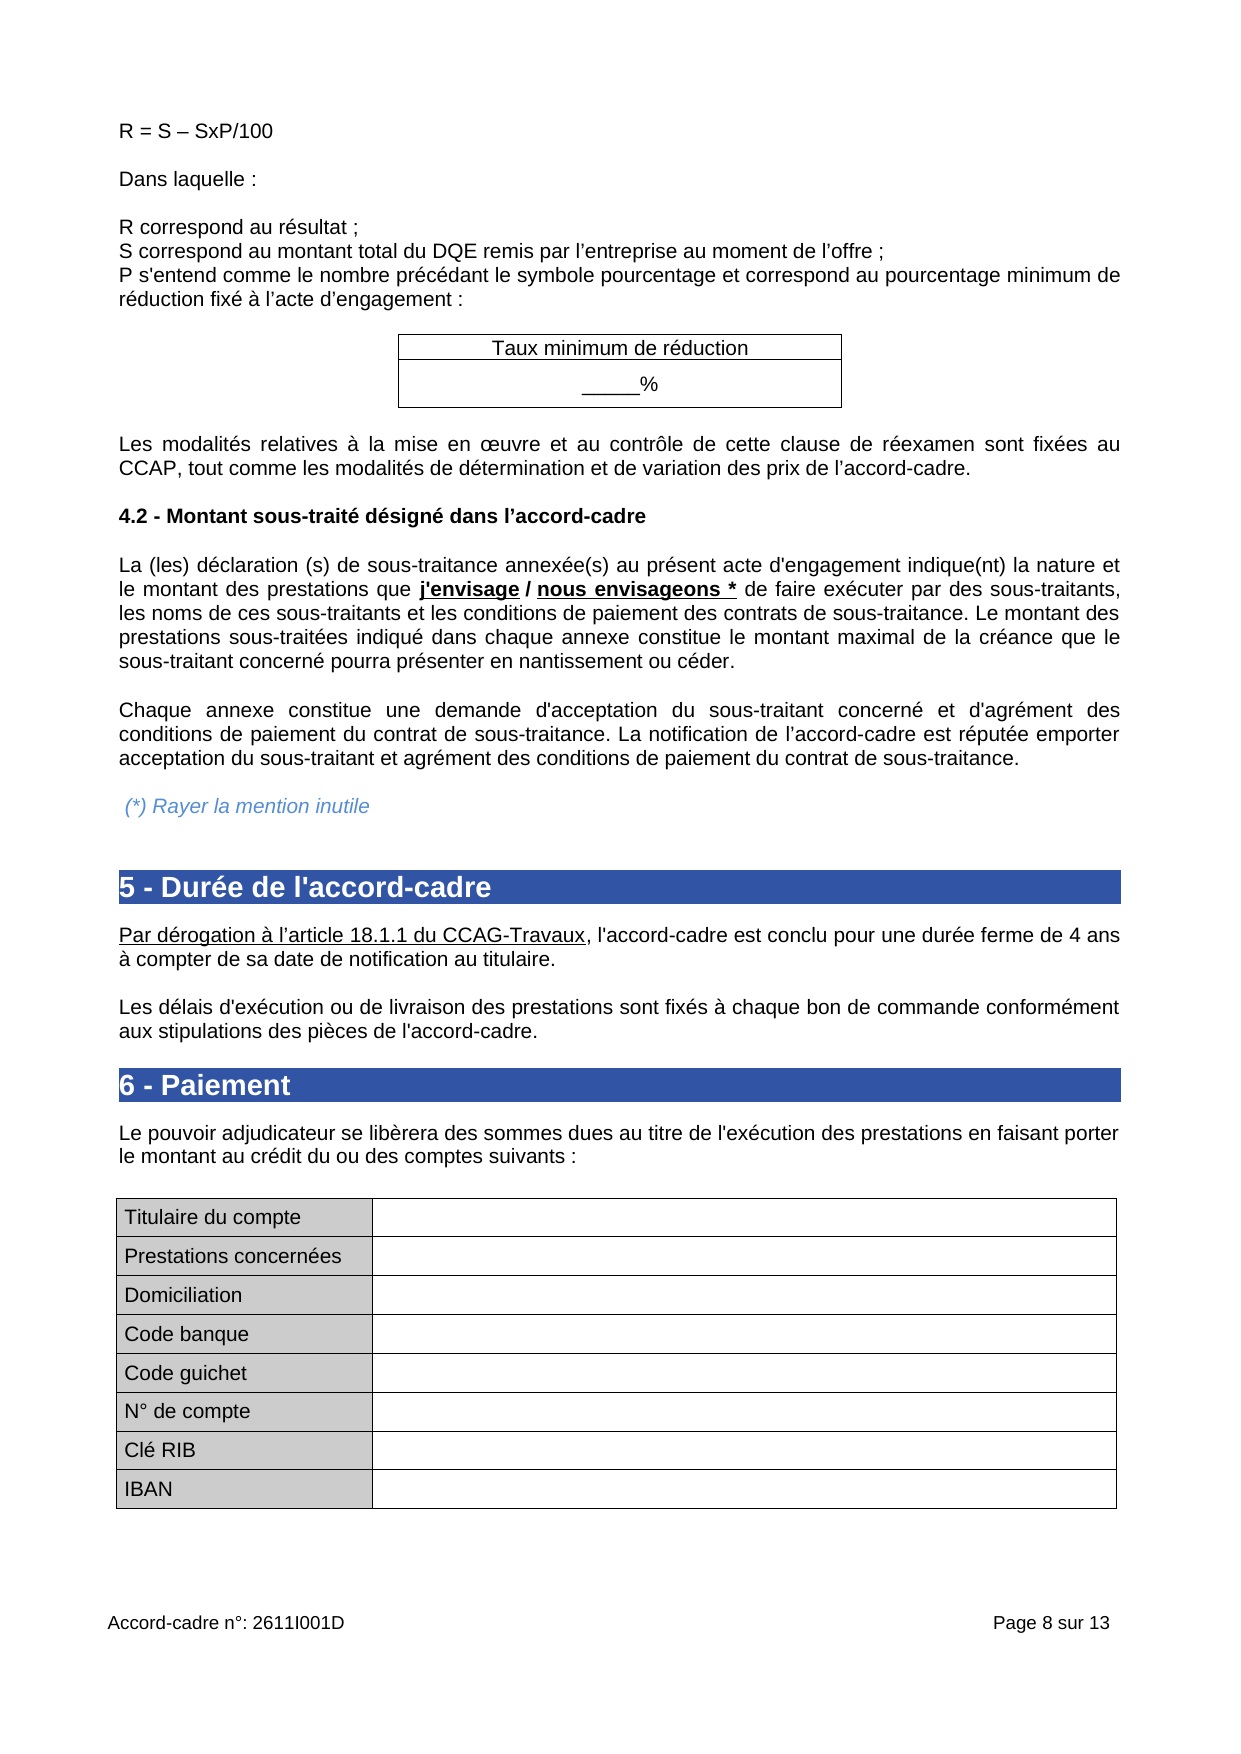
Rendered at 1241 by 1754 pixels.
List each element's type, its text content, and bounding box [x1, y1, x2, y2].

table_cell Code banque [117, 1315, 372, 1353]
text P s'entend comme le nombre précédant le symbole pourcentage et correspond au pourcentage minimum de réduction fixé à l’acte d’engagement : [119, 262, 1121, 310]
table_cell Code guichet [117, 1354, 372, 1392]
table_header Taux minimum de réduction [399, 335, 841, 359]
table_cell [373, 1432, 1116, 1469]
table_header [373, 1199, 1116, 1236]
table_cell [373, 1276, 1116, 1314]
text Les modalités relatives à la mise en œuvre et au contrôle de cette clause de réexamen sont fixées au CCAP, tout comme les modalités de détermination et de variation des prix de l’accord-cadre. [119, 432, 1121, 480]
subtitle 5 - Durée de l'accord-cadre [119, 870, 1121, 904]
table_cell [373, 1470, 1116, 1508]
subtitle 4.2 - Montant sous-traité désigné dans l’accord-cadre [119, 504, 1121, 528]
table_cell Clé RIB [117, 1432, 372, 1469]
table_header Titulaire du compte [117, 1199, 372, 1236]
table_cell _____% [399, 360, 841, 407]
text R correspond au résultat ; [119, 214, 1121, 238]
text R = S – SxP/100 [119, 119, 1121, 143]
table_cell [373, 1393, 1116, 1431]
table_cell N° de compte [117, 1393, 372, 1431]
text S correspond au montant total du DQE remis par l’entreprise au moment de l’offre ; [119, 238, 1121, 262]
text Chaque annexe constitue une demande d'acceptation du sous-traitant concerné et d'agrément des conditions de paiement du contrat de sous-traitance. La notification de l’accord-cadre est réputée emporter acceptation du sous-traitant et agrément des conditions de paiement du contrat de sous-traitance. [119, 697, 1121, 769]
subtitle 6 - Paiement [119, 1068, 1121, 1102]
text Le pouvoir adjudicateur se libèrera des sommes dues au titre de l'exécution des prestations en faisant porter le montant au crédit du ou des comptes suivants : [119, 1121, 1121, 1169]
table_cell Prestations concernées [117, 1237, 372, 1275]
table_cell Domiciliation [117, 1276, 372, 1314]
table_cell [373, 1237, 1116, 1275]
table_cell IBAN [117, 1470, 372, 1508]
text Par dérogation à l’article 18.1.1 du CCAG-Travaux, l'accord-cadre est conclu pour une durée ferme de 4 ans à compter de sa date de notification au titulaire. [119, 923, 1121, 971]
text (*) Rayer la mention inutile [119, 794, 1121, 818]
text La (les) déclaration (s) de sous-traitance annexée(s) au présent acte d'engagement indique(nt) la nature et le montant des prestations que j'envisage / nous envisageons * de faire exécuter par des sous-traitants, les noms de ces sous-traitants et les conditions de paiement des contrats de sous-traitance. Le montant des prestations sous-traitées indiqué dans chaque annexe constitue le montant maximal de la créance que le sous-traitant concerné pourra présenter en nantissement ou céder. [119, 553, 1121, 672]
text Les délais d'exécution ou de livraison des prestations sont fixés à chaque bon de commande conformément aux stipulations des pièces de l'accord-cadre. [119, 996, 1121, 1043]
table_cell [373, 1354, 1116, 1392]
text Dans laquelle : [119, 167, 1121, 191]
table_cell [373, 1315, 1116, 1353]
